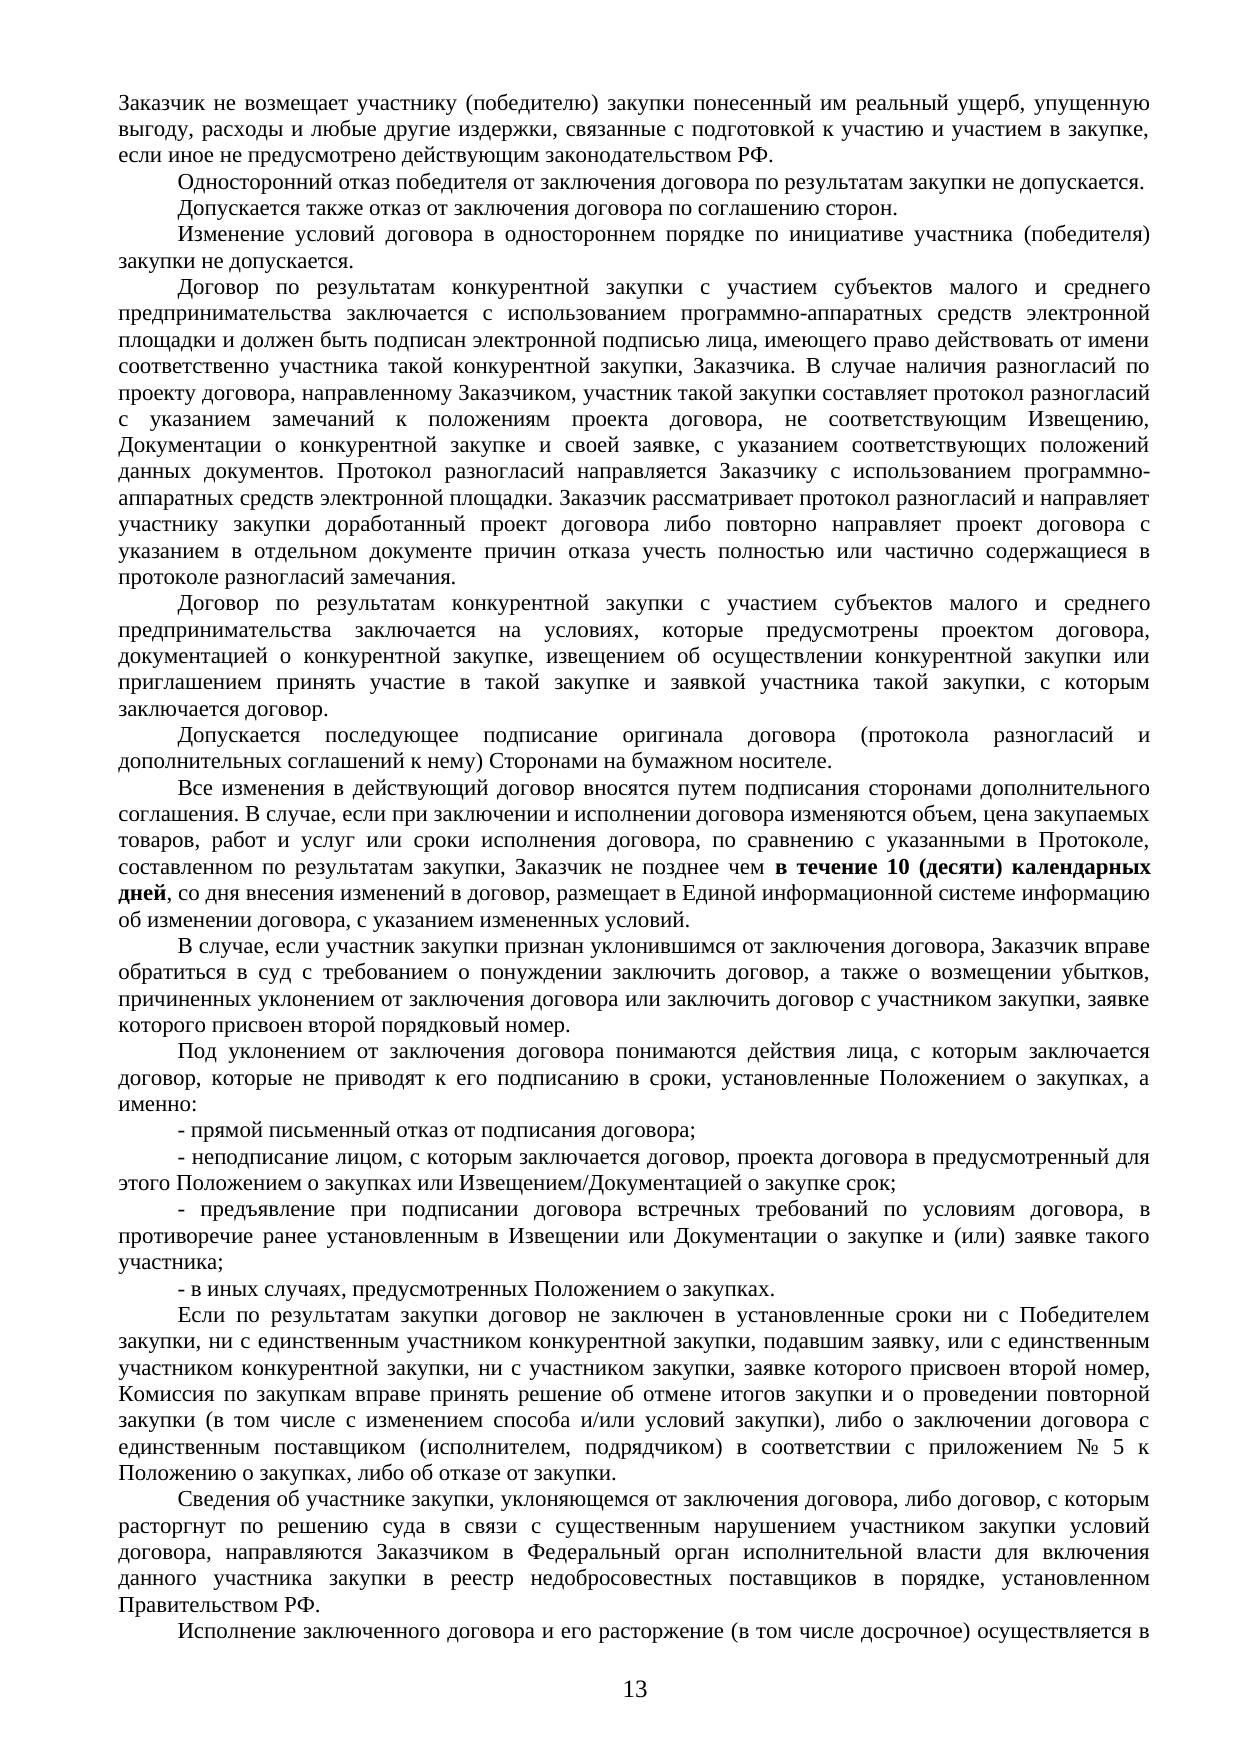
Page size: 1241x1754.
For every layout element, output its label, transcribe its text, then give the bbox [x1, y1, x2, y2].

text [118, 89, 1152, 168]
text Сведения об участнике закупки, уклоняющемся от заключения договора, либо договор, с которым расторгнут по решению суда в связи с существенным нарушением участником закупки условий договора, направляются Заказчиком в Федеральный орган исполнительной власти для включения данного участника закупки в реестр недобросовестных поставщиков в порядке, установленном Правительством РФ. [118, 1485, 1152, 1617]
text - неподписание лицом, с которым заключается договор, проекта договора в предусмотренный для этого Положением о закупках или Извещением/Документацией о закупке срок; [118, 1143, 1152, 1196]
text Допускается последующее подписание оригинала договора (протокола разногласий и дополнительных соглашений к нему) Сторонами на бумажном носителе. [118, 721, 1152, 774]
text Договор по результатам конкурентной закупки с участием субъектов малого и среднего предпринимательства заключается на условиях, которые предусмотрены проектом договора, документацией о конкурентной закупке, извещением об осуществлении конкурентной закупки или приглашением принять участие в такой закупке и заявкой участника такой закупки, с которым заключается договор. [118, 589, 1152, 721]
text - прямой письменный отказ от подписания договора; [118, 1116, 1152, 1143]
text Если по результатам закупки договор не заключен в установленные сроки ни с Победителем закупки, ни с единственным участником конкурентной закупки, подавшим заявку, или с единственным участником конкурентной закупки, ни с участником закупки, заявке которого присвоен второй номер, Комиссия по закупкам вправе принять решение об отмене итогов закупки и о проведении повторной закупки (в том числе с изменением способа и/или условий закупки), либо о заключении договора с единственным поставщиком (исполнителем, подрядчиком) в соответствии с приложением № 5 к Положению о закупках, либо об отказе от закупки. [118, 1301, 1152, 1485]
text Под уклонением от заключения договора понимаются действия лица, с которым заключается договор, которые не приводят к его подписанию в сроки, установленные Положением о закупках, а именно: [118, 1037, 1152, 1116]
text Допускается также отказ от заключения договора по соглашению сторон. [118, 194, 1152, 220]
text В случае, если участник закупки признан уклонившимся от заключения договора, Заказчик вправе обратиться в суд с требованием о понуждении заключить договор, а также о возмещении убытков, причиненных уклонением от заключения договора или заключить договор с участником закупки, заявке которого присвоен второй порядковый номер. [118, 932, 1152, 1037]
text - в иных случаях, предусмотренных Положением о закупках. [118, 1274, 1152, 1301]
text Все изменения в действующий договор вносятся путем подписания сторонами дополнительного соглашения. В случае, если при заключении и исполнении договора изменяются объем, цена закупаемых товаров, работ и услуг или сроки исполнения договора, по сравнению с указанными в Протоколе, составленном по результатам закупки, Заказчик не позднее чем в течение 10 (десяти) календарных дней, со дня внесения изменений в договор, размещает в Единой информационной системе информацию об изменении договора, с указанием измененных условий. [118, 774, 1152, 932]
text Односторонний отказ победителя от заключения договора по результатам закупки не допускается. [118, 168, 1152, 194]
text - предъявление при подписании договора встречных требований по условиям договора, в противоречие ранее установленным в Извещении или Документации о закупке и (или) заявке такого участника; [118, 1196, 1152, 1274]
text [118, 1617, 1152, 1643]
text Изменение условий договора в одностороннем порядке по инициативе участника (победителя) закупки не допускается. [118, 220, 1152, 273]
text Договор по результатам конкурентной закупки с участием субъектов малого и среднего предпринимательства заключается с использованием программно-аппаратных средств электронной площадки и должен быть подписан электронной подписью лица, имеющего право действовать от имени соответственно участника такой конкурентной закупки, Заказчика. В случае наличия разногласий по проекту договора, направленному Заказчиком, участник такой закупки составляет протокол разногласий с указанием замечаний к положениям проекта договора, не соответствующим Извещению, Документации о конкурентной закупке и своей заявке, с указанием соответствующих положений данных документов. Протокол разногласий направляется Заказчику с использованием программно-аппаратных средств электронной площадки. Заказчик рассматривает протокол разногласий и направляет участнику закупки доработанный проект договора либо повторно направляет проект договора с указанием в отдельном документе причин отказа учесть полностью или частично содержащиеся в протоколе разногласий замечания. [118, 273, 1152, 589]
